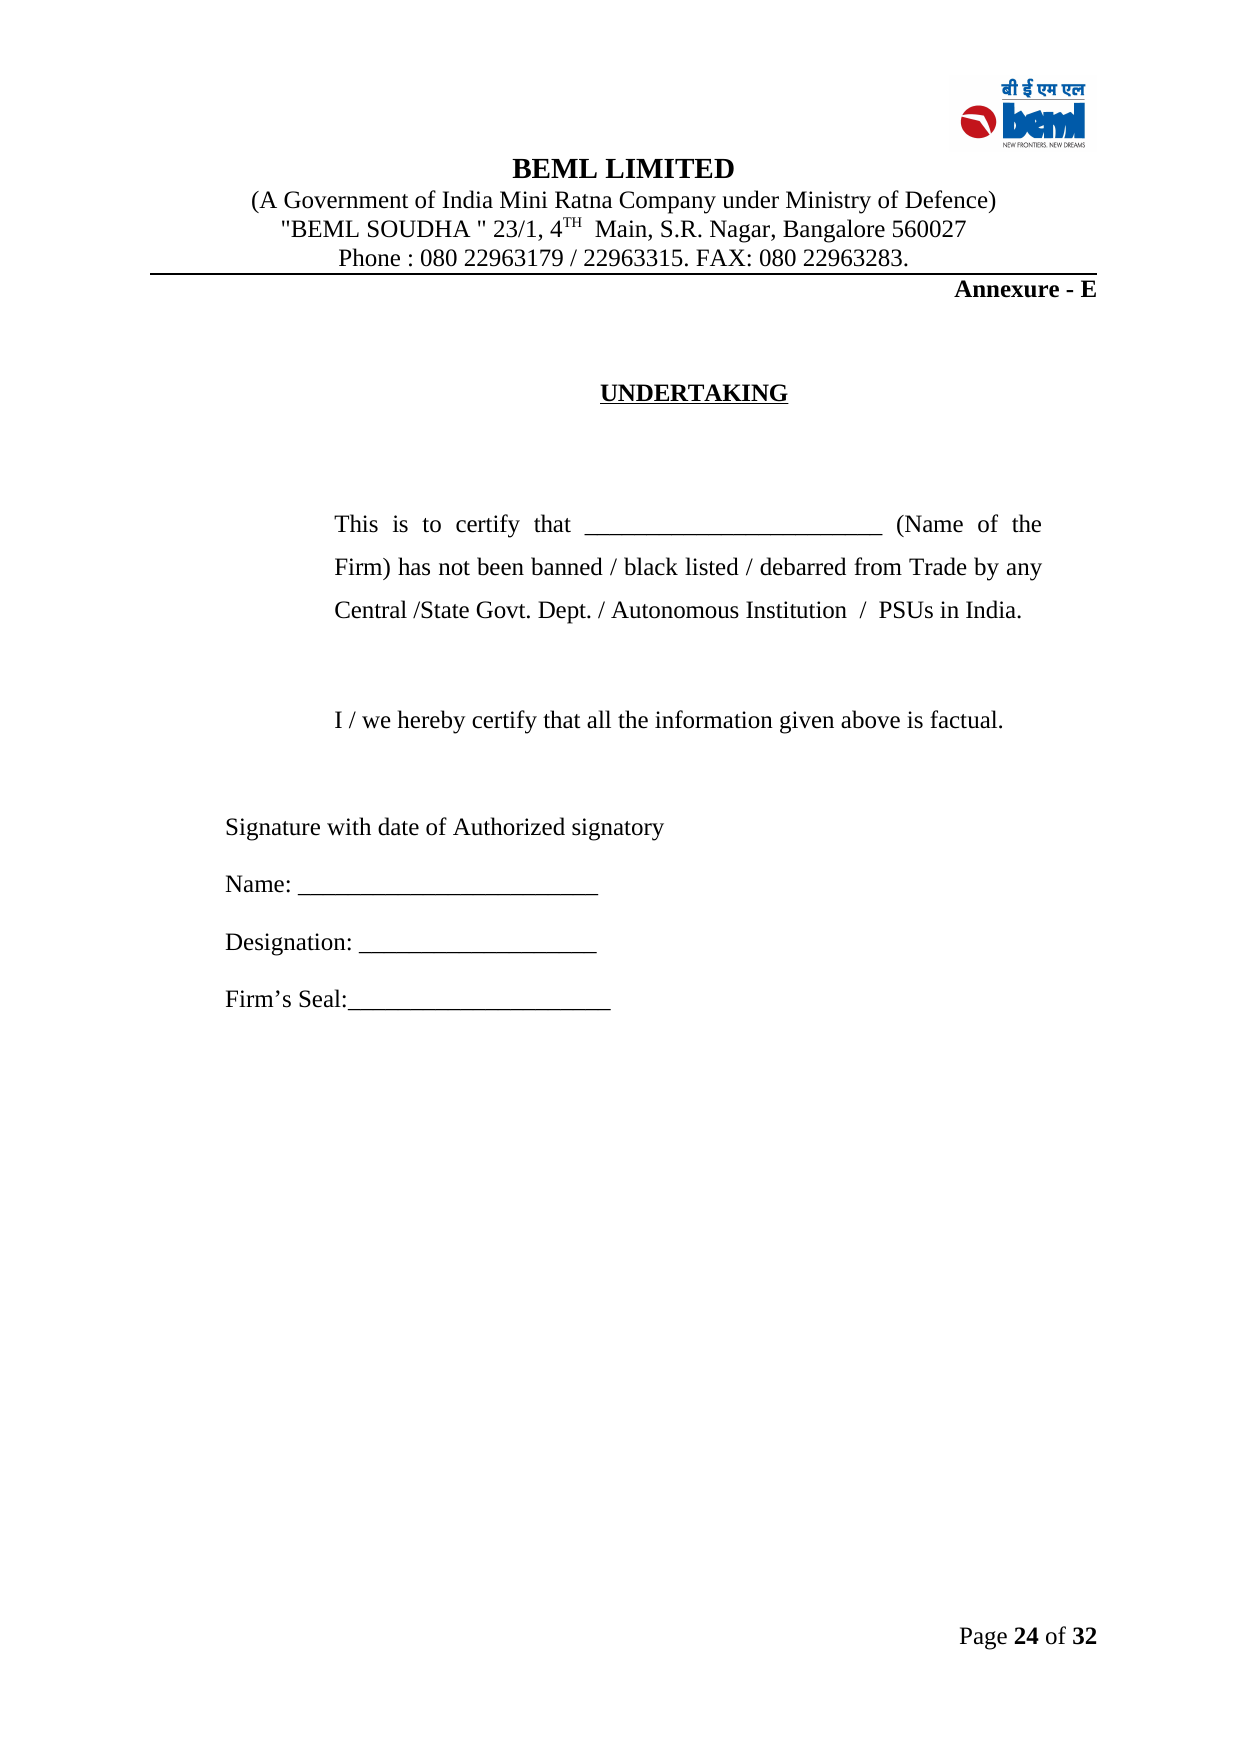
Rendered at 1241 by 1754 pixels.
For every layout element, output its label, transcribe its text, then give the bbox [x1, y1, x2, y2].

text Signature with date of Authorized signatory [150, 812, 1097, 841]
text Annexure - E [337, 275, 1097, 304]
text I / we hereby certify that all the information given above is factual. [334, 706, 1043, 734]
text This is to certify that ________________________ (Name of the Firm) has not been banned / black listed / debarred from Trade by any Central /State Govt. Dept. / Autonomous Institution / PSUs in India. [334, 509, 1043, 624]
picture [948, 75, 1098, 152]
text UNDERTAKING [525, 382, 1097, 406]
text Name: ________________________ [150, 869, 1097, 898]
text Designation: ___________________ [150, 927, 1097, 956]
text Firm’s Seal:_____________________ [150, 984, 1097, 1013]
